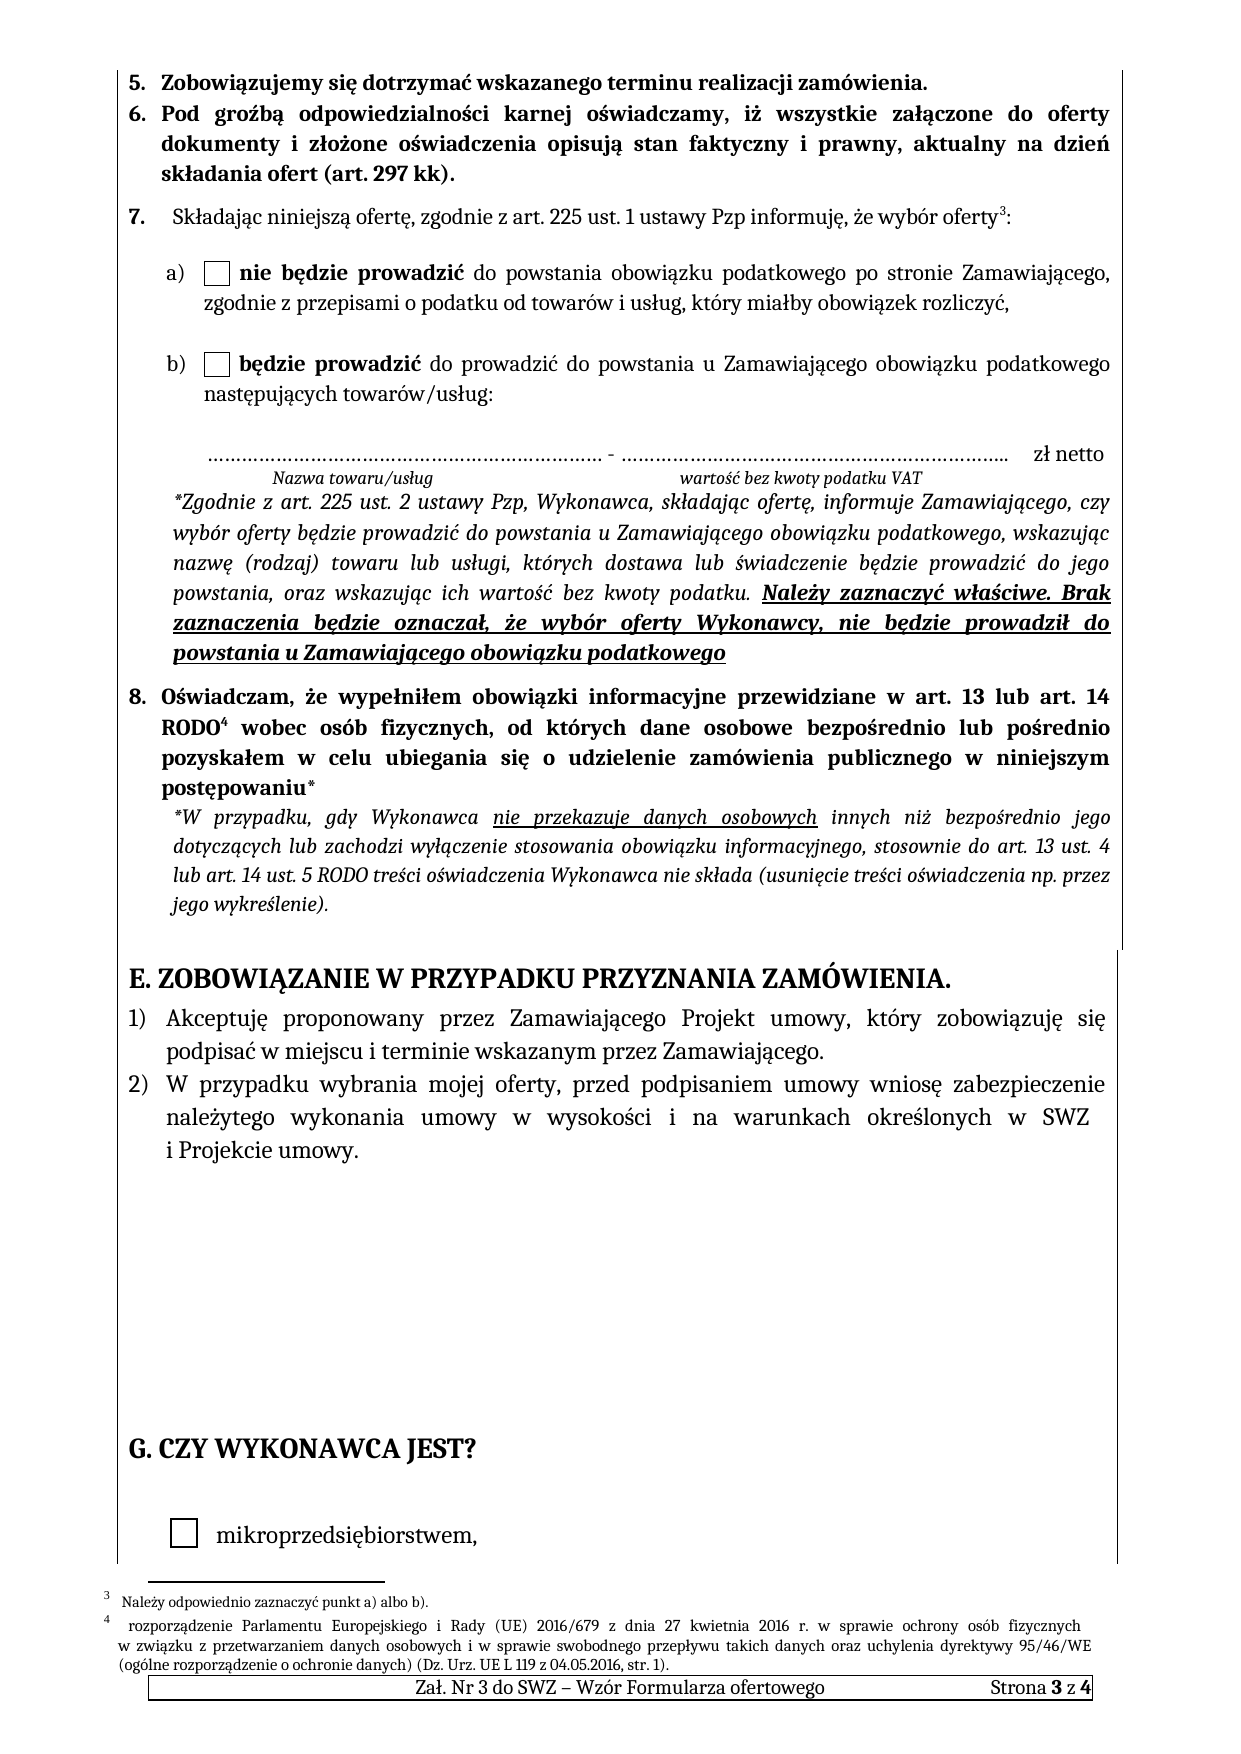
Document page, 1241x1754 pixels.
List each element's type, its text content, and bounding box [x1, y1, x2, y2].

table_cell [118, 70, 1122, 950]
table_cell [118, 1202, 1117, 1564]
table_cell E. ZOBOWIĄZANIE W PRZYPADKU PRZYZNANIA ZAMÓWIENIA. Akceptuję proponowany przez Zamawiającego Projekt umowy, który zobowiązuję się podpisać w miejscu i terminie wskazanym przez Zamawiającego. W przypadku wybrania mojej oferty, przed podpisaniem umowy wniosę zabezpieczenie należytego wykonania umowy w wysokości i na warunkach określonych w SWZ i Projekcie umowy. [118, 950, 1117, 1202]
